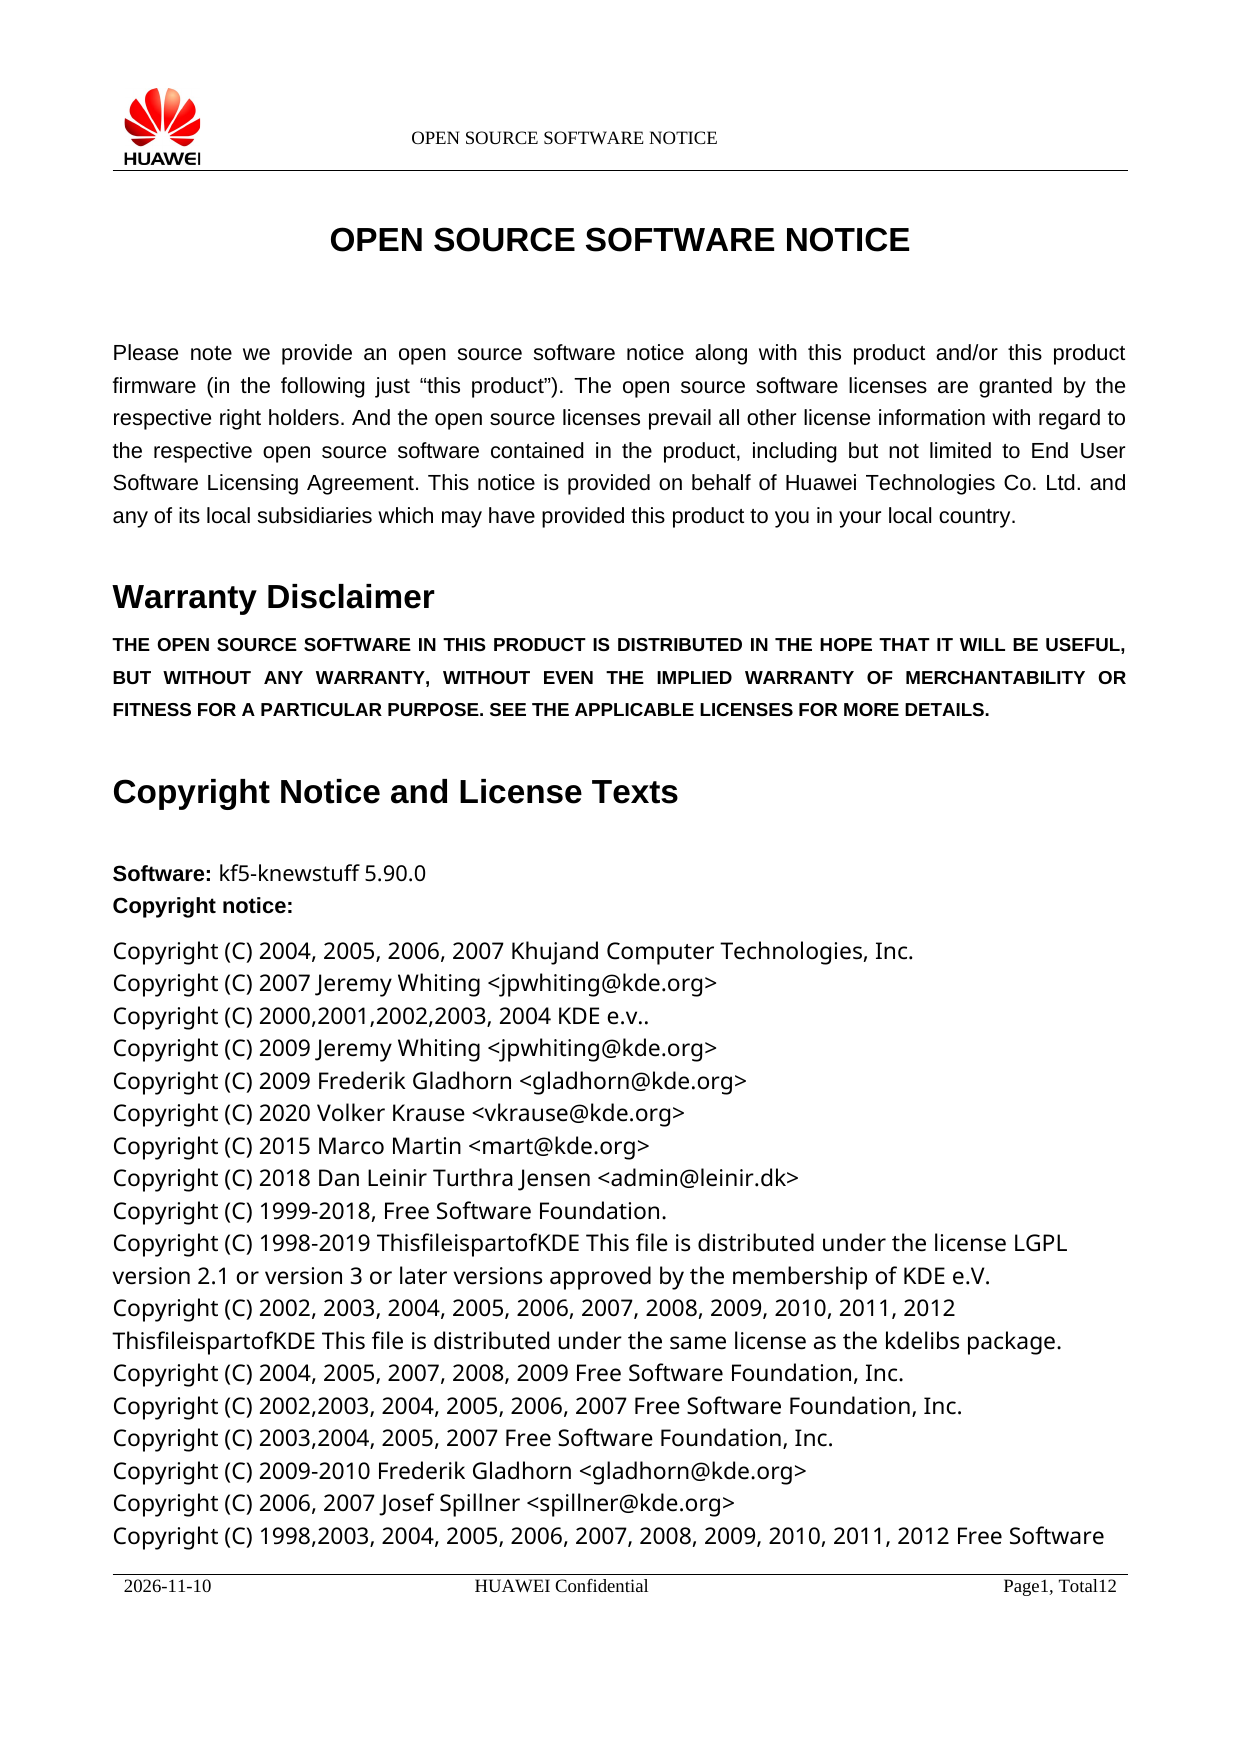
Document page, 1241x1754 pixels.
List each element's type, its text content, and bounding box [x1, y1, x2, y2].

text Warranty Disclaimer [112, 564, 1128, 629]
text Copyright notice: [112, 889, 1128, 921]
text The open source software in this product is distributed in the hope that it will be useful, but WITHOUT ANY WARRANTY, without even the implied warranty of MERCHANTABILITY or FITNESS FOR A PARTICULAR PURPOSE. See the applicable licenses for more details. [112, 629, 1128, 726]
text OPEN SOURCE SOFTWARE NOTICE [112, 206, 1128, 271]
picture [124, 88, 201, 165]
text Copyright Notice and License Texts [112, 759, 1128, 824]
title Software: kf5-knewstuff 5.90.0 [112, 856, 1128, 889]
text Please note we provide an open source software notice along with this product and/or this product firmware (in the following just “this product”). The open source software licenses are granted by the respective right holders. And the open source licenses prevail all other license information with regard to the respective open source software contained in the product, including but not limited to End User Software Licensing Agreement. This notice is provided on behalf of Huawei Technologies Co. Ltd. and any of its local subsidiaries which may have provided this product to you in your local country. [112, 336, 1128, 531]
